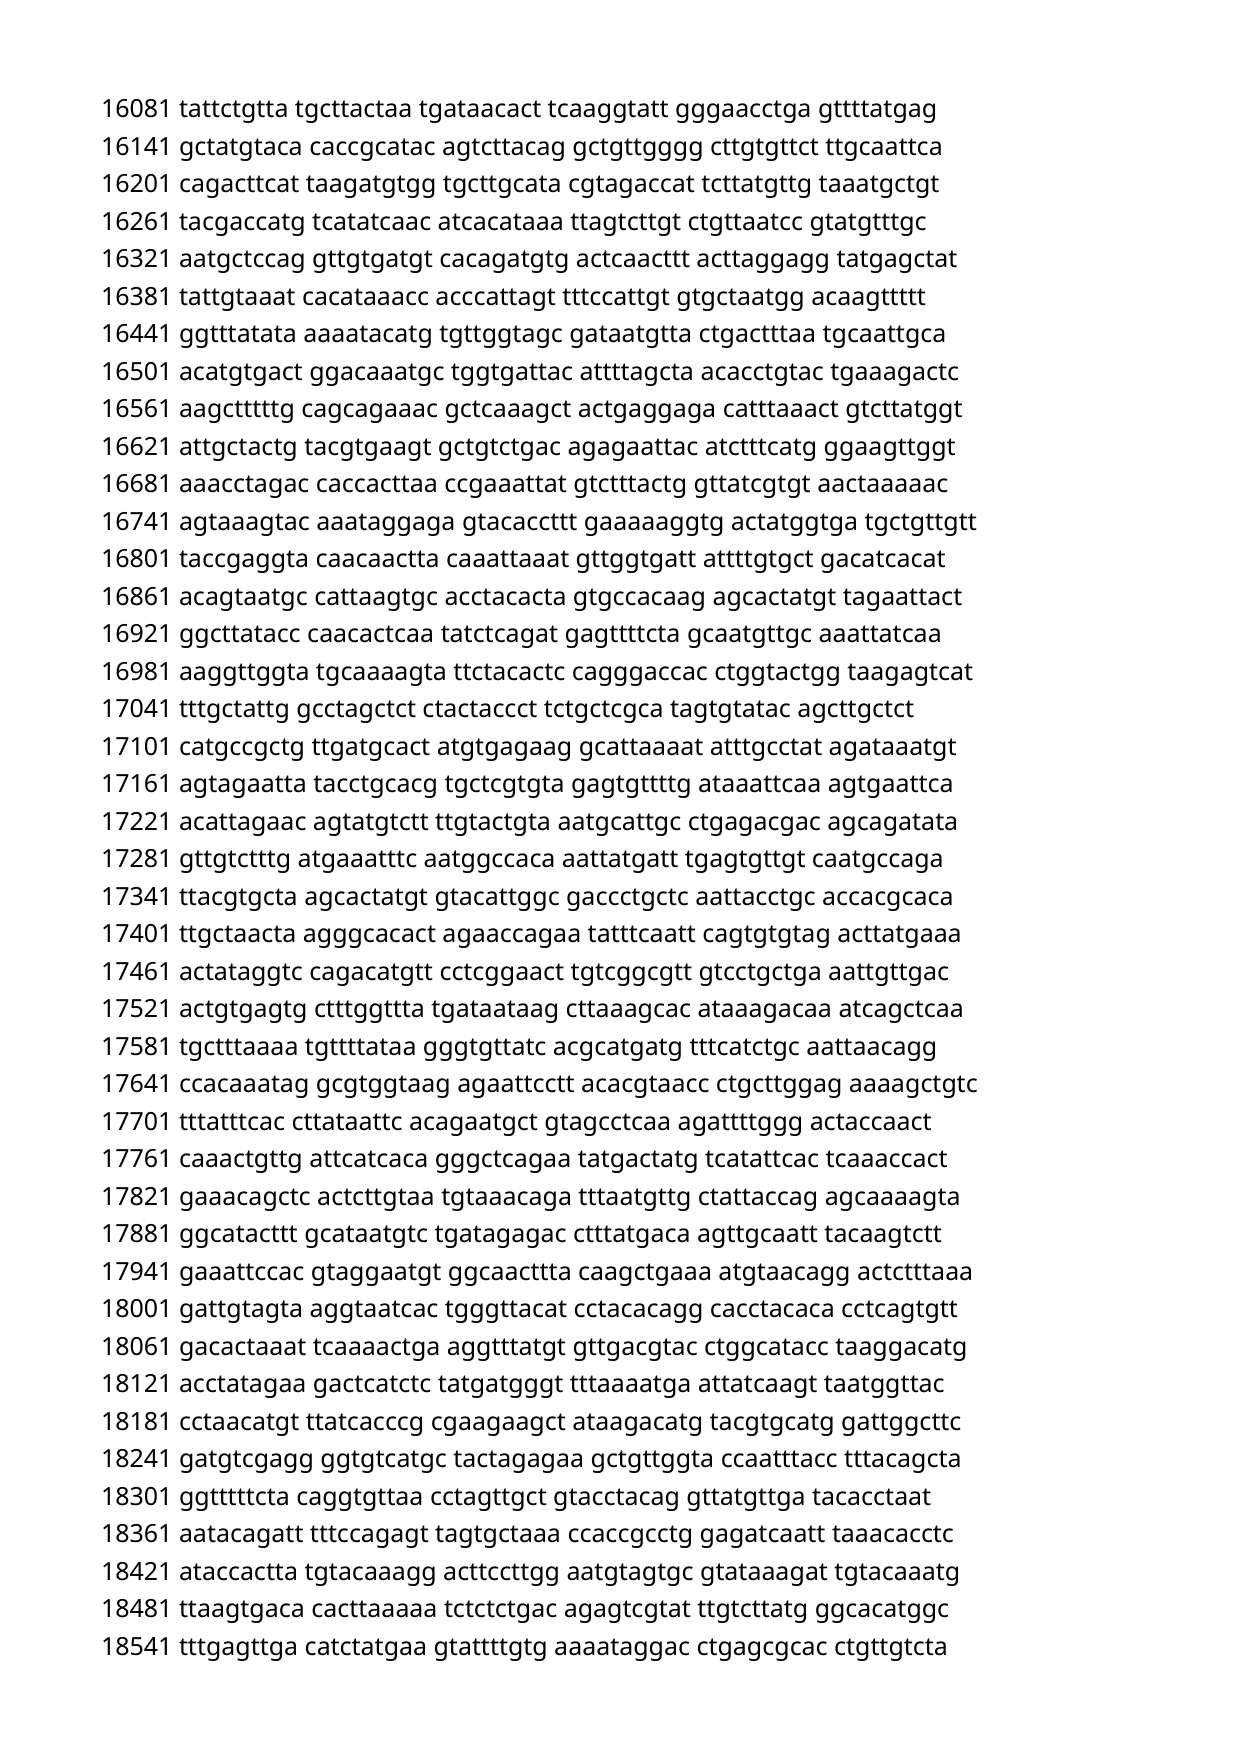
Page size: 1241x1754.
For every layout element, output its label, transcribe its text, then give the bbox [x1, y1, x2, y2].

text 16861 acagtaatgc cattaagtgc acctacacta gtgccacaag agcactatgt tagaattact [75, 577, 1165, 614]
text 17641 ccacaaatag gcgtggtaag agaattcctt acacgtaacc ctgcttggag aaaagctgtc [75, 1064, 1165, 1102]
text 17941 gaaattccac gtaggaatgt ggcaacttta caagctgaaa atgtaacagg actctttaaa [75, 1252, 1165, 1289]
text 16261 tacgaccatg tcatatcaac atcacataaa ttagtcttgt ctgttaatcc gtatgtttgc [75, 202, 1165, 239]
text 17581 tgctttaaaa tgttttataa gggtgttatc acgcatgatg tttcatctgc aattaacagg [75, 1027, 1165, 1064]
text 18421 ataccactta tgtacaaagg acttccttgg aatgtagtgc gtataaagat tgtacaaatg [75, 1552, 1165, 1589]
text 17221 acattagaac agtatgtctt ttgtactgta aatgcattgc ctgagacgac agcagatata [75, 802, 1165, 839]
text 17401 ttgctaacta agggcacact agaaccagaa tatttcaatt cagtgtgtag acttatgaaa [75, 914, 1165, 952]
text 17821 gaaacagctc actcttgtaa tgtaaacaga tttaatgttg ctattaccag agcaaaagta [75, 1177, 1165, 1214]
text 18481 ttaagtgaca cacttaaaaa tctctctgac agagtcgtat ttgtcttatg ggcacatggc [75, 1589, 1165, 1627]
text 16441 ggtttatata aaaatacatg tgttggtagc gataatgtta ctgactttaa tgcaattgca [75, 314, 1165, 352]
text 16621 attgctactg tacgtgaagt gctgtctgac agagaattac atctttcatg ggaagttggt [75, 427, 1165, 464]
text 17881 ggcatacttt gcataatgtc tgatagagac ctttatgaca agttgcaatt tacaagtctt [75, 1214, 1165, 1252]
text 18001 gattgtagta aggtaatcac tgggttacat cctacacagg cacctacaca cctcagtgtt [75, 1289, 1165, 1327]
text 16381 tattgtaaat cacataaacc acccattagt tttccattgt gtgctaatgg acaagttttt [75, 277, 1165, 314]
text 16141 gctatgtaca caccgcatac agtcttacag gctgttgggg cttgtgttct ttgcaattca [75, 127, 1165, 164]
text 16081 tattctgtta tgcttactaa tgataacact tcaaggtatt gggaacctga gttttatgag [75, 89, 1165, 127]
text 16501 acatgtgact ggacaaatgc tggtgattac attttagcta acacctgtac tgaaagactc [75, 352, 1165, 389]
text 16921 ggcttatacc caacactcaa tatctcagat gagttttcta gcaatgttgc aaattatcaa [75, 614, 1165, 652]
text 16201 cagacttcat taagatgtgg tgcttgcata cgtagaccat tcttatgttg taaatgctgt [75, 164, 1165, 202]
text 18061 gacactaaat tcaaaactga aggtttatgt gttgacgtac ctggcatacc taaggacatg [75, 1327, 1165, 1364]
text 18181 cctaacatgt ttatcacccg cgaagaagct ataagacatg tacgtgcatg gattggcttc [75, 1402, 1165, 1439]
text 17101 catgccgctg ttgatgcact atgtgagaag gcattaaaat atttgcctat agataaatgt [75, 727, 1165, 764]
text 16801 taccgaggta caacaactta caaattaaat gttggtgatt attttgtgct gacatcacat [75, 539, 1165, 577]
text 18241 gatgtcgagg ggtgtcatgc tactagagaa gctgttggta ccaatttacc tttacagcta [75, 1439, 1165, 1477]
text 17461 actataggtc cagacatgtt cctcggaact tgtcggcgtt gtcctgctga aattgttgac [75, 952, 1165, 989]
text 17341 ttacgtgcta agcactatgt gtacattggc gaccctgctc aattacctgc accacgcaca [75, 877, 1165, 914]
text 17161 agtagaatta tacctgcacg tgctcgtgta gagtgttttg ataaattcaa agtgaattca [75, 764, 1165, 802]
text 16681 aaacctagac caccacttaa ccgaaattat gtctttactg gttatcgtgt aactaaaaac [75, 464, 1165, 502]
text 18301 ggtttttcta caggtgttaa cctagttgct gtacctacag gttatgttga tacacctaat [75, 1477, 1165, 1514]
text 18541 tttgagttga catctatgaa gtattttgtg aaaataggac ctgagcgcac ctgttgtcta [75, 1627, 1165, 1664]
text 16561 aagctttttg cagcagaaac gctcaaagct actgaggaga catttaaact gtcttatggt [75, 389, 1165, 427]
text 17521 actgtgagtg ctttggttta tgataataag cttaaagcac ataaagacaa atcagctcaa [75, 989, 1165, 1027]
text 17761 caaactgttg attcatcaca gggctcagaa tatgactatg tcatattcac tcaaaccact [75, 1139, 1165, 1177]
text 16741 agtaaagtac aaataggaga gtacaccttt gaaaaaggtg actatggtga tgctgttgtt [75, 502, 1165, 539]
text 17281 gttgtctttg atgaaatttc aatggccaca aattatgatt tgagtgttgt caatgccaga [75, 839, 1165, 877]
text 18361 aatacagatt tttccagagt tagtgctaaa ccaccgcctg gagatcaatt taaacacctc [75, 1514, 1165, 1552]
text 18121 acctatagaa gactcatctc tatgatgggt tttaaaatga attatcaagt taatggttac [75, 1364, 1165, 1402]
text 17701 tttatttcac cttataattc acagaatgct gtagcctcaa agattttggg actaccaact [75, 1102, 1165, 1139]
text 16981 aaggttggta tgcaaaagta ttctacactc cagggaccac ctggtactgg taagagtcat [75, 652, 1165, 689]
text 16321 aatgctccag gttgtgatgt cacagatgtg actcaacttt acttaggagg tatgagctat [75, 239, 1165, 277]
text 17041 tttgctattg gcctagctct ctactaccct tctgctcgca tagtgtatac agcttgctct [75, 689, 1165, 727]
